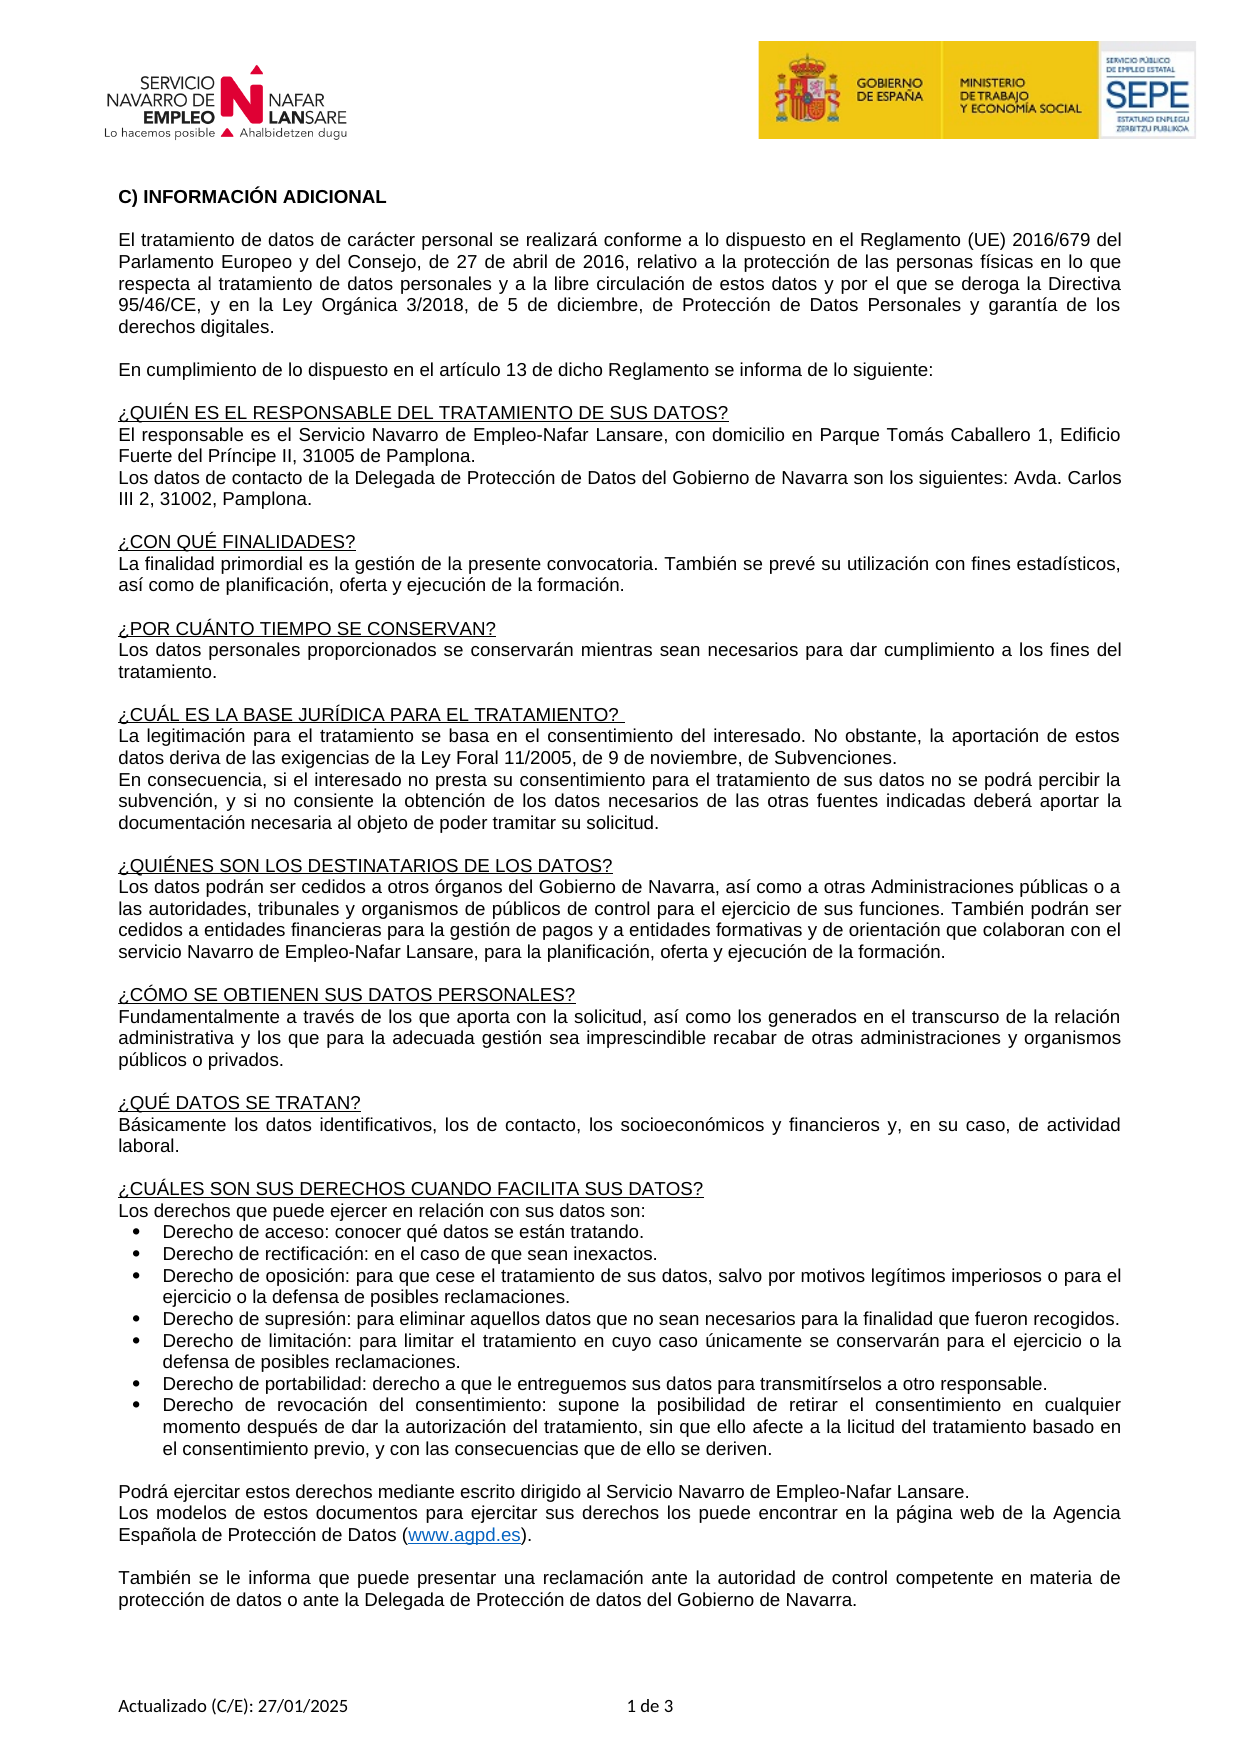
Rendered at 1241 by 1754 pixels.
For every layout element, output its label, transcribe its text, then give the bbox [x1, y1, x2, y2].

text Los modelos de estos documentos para ejercitar sus derechos los puede encontrar en la página web de la Agencia Española de Protección de Datos (www.agpd.es). [118, 1502, 1122, 1545]
list Derecho de acceso: conocer qué datos se están tratando. [133, 1221, 1122, 1243]
list Derecho de portabilidad: derecho a que le entreguemos sus datos para transmitírselos a otro responsable. [133, 1373, 1122, 1394]
text Los datos de contacto de la Delegada de Protección de Datos del Gobierno de Navarra son los siguientes: Avda. Carlos III 2, 31002, Pamplona. [118, 466, 1122, 509]
text ¿CON QUÉ FINALIDADES? [118, 531, 1122, 553]
list Derecho de supresión: para eliminar aquellos datos que no sean necesarios para la finalidad que fueron recogidos. [133, 1308, 1122, 1329]
text Básicamente los datos identificativos, los de contacto, los socioeconómicos y financieros y, en su caso, de actividad laboral. [118, 1113, 1122, 1156]
text Los datos personales proporcionados se conservarán mientras sean necesarios para dar cumplimiento a los fines del tratamiento. [118, 639, 1122, 682]
text ¿CUÁLES SON SUS DERECHOS CUANDO FACILITA SUS DATOS? [118, 1178, 1122, 1199]
text ¿QUIÉNES SON LOS DESTINATARIOS DE LOS DATOS? [118, 854, 1122, 876]
text En cumplimiento de lo dispuesto en el artículo 13 de dicho Reglamento se informa de lo siguiente: [118, 359, 1122, 380]
text El responsable es el Servicio Navarro de Empleo-Nafar Lansare, con domicilio en Parque Tomás Caballero 1, Edificio Fuerte del Príncipe II, 31005 de Pamplona. [118, 423, 1122, 466]
list Derecho de revocación del consentimiento: supone la posibilidad de retirar el consentimiento en cualquier momento después de dar la autorización del tratamiento, sin que ello afecte a la licitud del tratamiento basado en el consentimiento previo, y con las consecuencias que de ello se deriven. [133, 1394, 1122, 1459]
list Derecho de rectificación: en el caso de que sean inexactos. [133, 1243, 1122, 1264]
list Derecho de oposición: para que cese el tratamiento de sus datos, salvo por motivos legítimos imperiosos o para el ejercicio o la defensa de posibles reclamaciones. [133, 1264, 1122, 1308]
list Derecho de limitación: para limitar el tratamiento en cuyo caso únicamente se conservarán para el ejercicio o la defensa de posibles reclamaciones. [133, 1329, 1122, 1373]
text También se le informa que puede presentar una reclamación ante la autoridad de control competente en materia de protección de datos o ante la Delegada de Protección de datos del Gobierno de Navarra. [118, 1567, 1122, 1610]
picture [81, 41, 369, 164]
text La legitimación para el tratamiento se basa en el consentimiento del interesado. No obstante, la aportación de estos datos deriva de las exigencias de la Ley Foral 11/2005, de 9 de noviembre, de Subvenciones. [118, 725, 1122, 768]
text En consecuencia, si el interesado no presta su consentimiento para el tratamiento de sus datos no se podrá percibir la subvención, y si no consiente la obtención de los datos necesarios de las otras fuentes indicadas deberá aportar la documentación necesaria al objeto de poder tramitar su solicitud. [118, 768, 1122, 833]
text C) INFORMACIÓN ADICIONAL [118, 186, 1122, 208]
text Los datos podrán ser cedidos a otros órganos del Gobierno de Navarra, así como a otras Administraciones públicas o a las autoridades, tribunales y organismos de públicos de control para el ejercicio de sus funciones. También podrán ser cedidos a entidades financieras para la gestión de pagos y a entidades formativas y de orientación que colaboran con el servicio Navarro de Empleo-Nafar Lansare, para la planificación, oferta y ejecución de la formación. [118, 876, 1122, 962]
picture [758, 41, 1197, 139]
text ¿QUÉ DATOS SE TRATAN? [118, 1092, 1122, 1113]
text La finalidad primordial es la gestión de la presente convocatoria. También se prevé su utilización con fines estadísticos, así como de planificación, oferta y ejecución de la formación. [118, 553, 1122, 596]
text ¿POR CUÁNTO TIEMPO SE CONSERVAN? [118, 617, 1122, 639]
text Podrá ejercitar estos derechos mediante escrito dirigido al Servicio Navarro de Empleo-Nafar Lansare. [118, 1481, 1122, 1502]
text ¿QUIÉN ES EL RESPONSABLE DEL TRATAMIENTO DE SUS DATOS? [118, 402, 1122, 423]
text El tratamiento de datos de carácter personal se realizará conforme a lo dispuesto en el Reglamento (UE) 2016/679 del Parlamento Europeo y del Consejo, de 27 de abril de 2016, relativo a la protección de las personas físicas en lo que respecta al tratamiento de datos personales y a la libre circulación de estos datos y por el que se deroga la Directiva 95/46/CE, y en la Ley Orgánica 3/2018, de 5 de diciembre, de Protección de Datos Personales y garantía de los derechos digitales. [118, 229, 1122, 337]
text Los derechos que puede ejercer en relación con sus datos son: [118, 1199, 1122, 1221]
text ¿CUÁL ES LA BASE JURÍDICA PARA EL TRATAMIENTO? [118, 704, 1122, 725]
text Fundamentalmente a través de los que aporta con la solicitud, así como los generados en el transcurso de la relación administrativa y los que para la adecuada gestión sea imprescindible recabar de otras administraciones y organismos públicos o privados. [118, 1006, 1122, 1070]
text ¿CÓMO SE OBTIENEN SUS DATOS PERSONALES? [118, 984, 1122, 1006]
